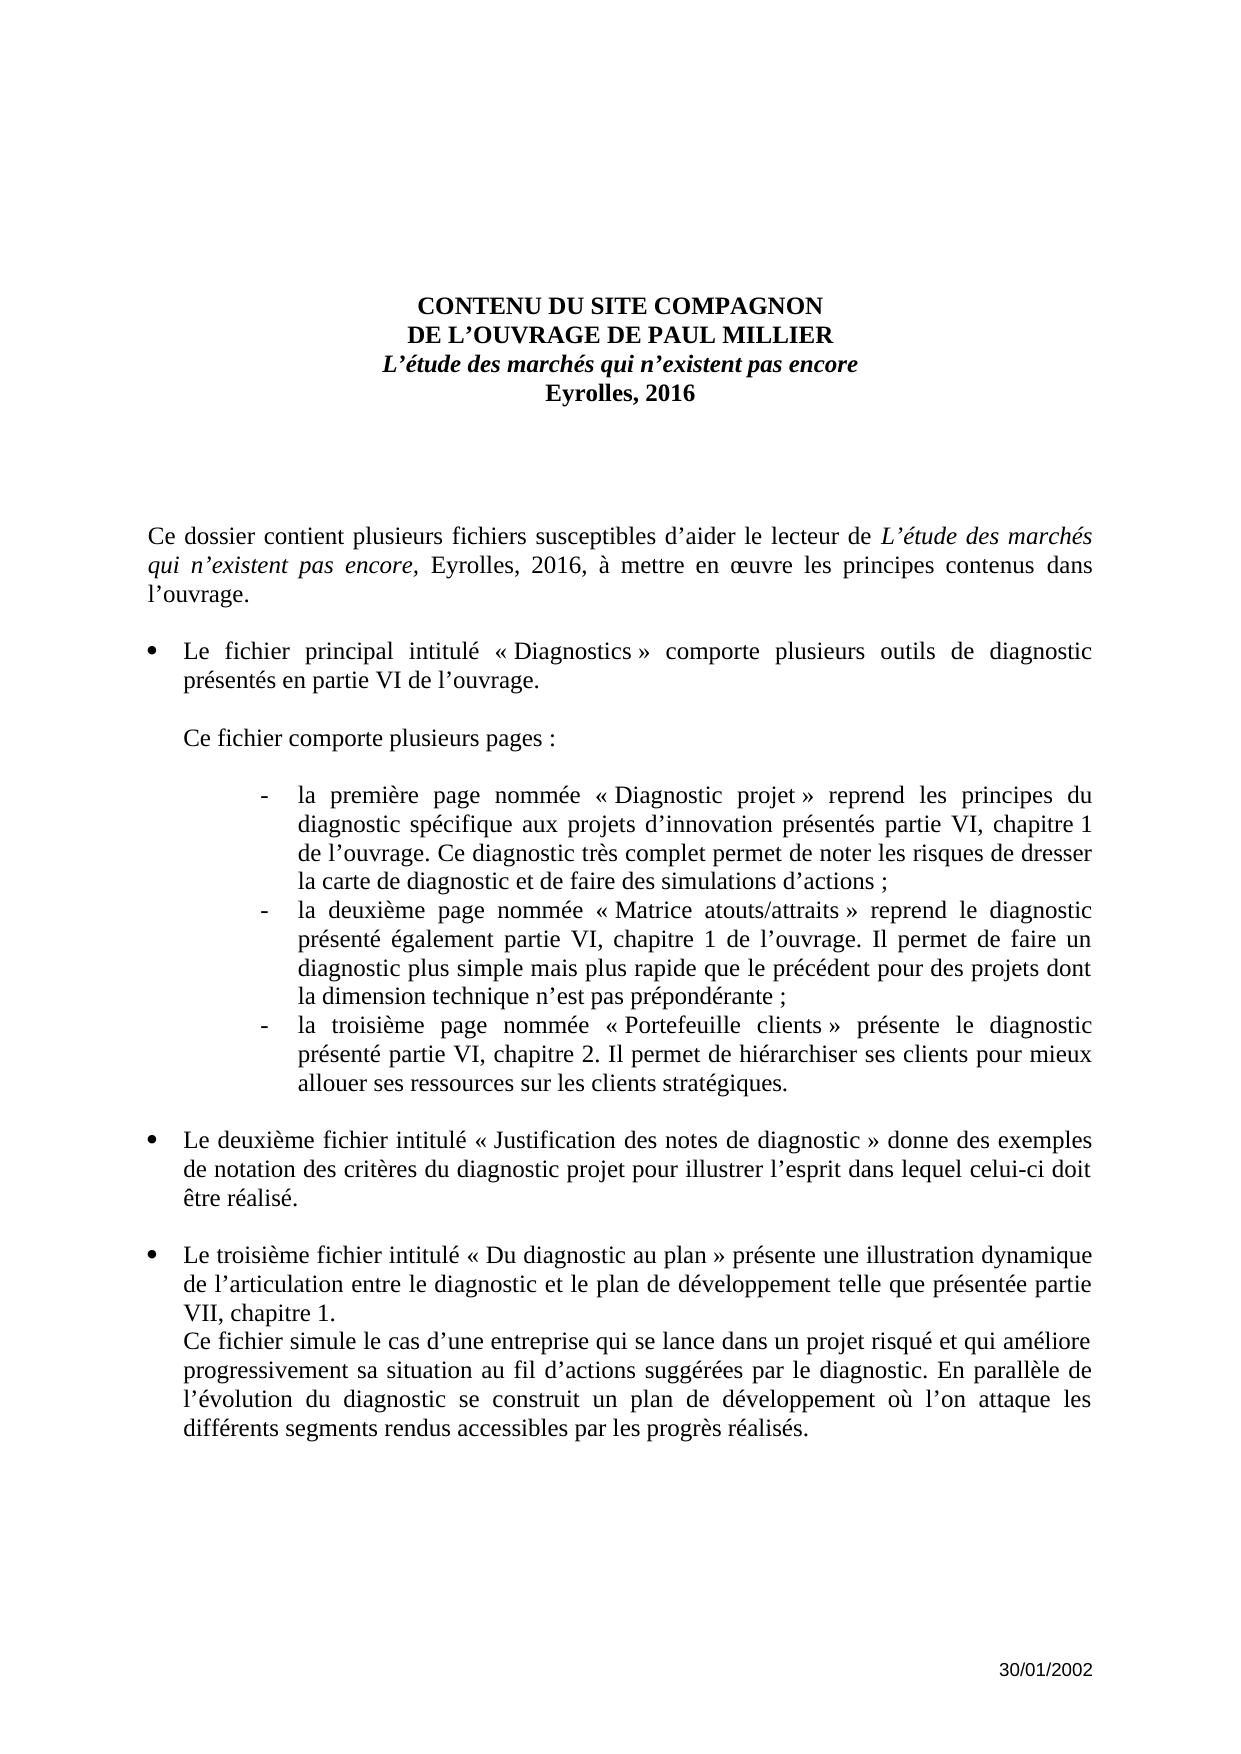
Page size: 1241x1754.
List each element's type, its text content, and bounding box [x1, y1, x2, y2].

list la troisième page nommée « Portefeuille clients » présente le diagnostic présenté partie VI, chapitre 2. Il permet de hiérarchiser ses clients pour mieux allouer ses ressources sur les clients stratégiques. [260, 1010, 1093, 1096]
list Le troisième fichier intitulé « Du diagnostic au plan » présente une illustration dynamique de l’articulation entre le diagnostic et le plan de développement telle que présentée partie VII, chapitre 1. [148, 1240, 1093, 1326]
list la deuxième page nommée « Matrice atouts/attraits » reprend le diagnostic présenté également partie VI, chapitre 1 de l’ouvrage. Il permet de faire un diagnostic plus simple mais plus rapide que le précédent pour des projets dont la dimension technique n’est pas prépondérante ; [260, 895, 1093, 1010]
list la première page nommée « Diagnostic projet » reprend les principes du diagnostic spécifique aux projets d’innovation présentés partie VI, chapitre 1 de l’ouvrage. Ce diagnostic très complet permet de noter les risques de dresser la carte de diagnostic et de faire des simulations d’actions ; [260, 780, 1093, 895]
text Ce fichier comporte plusieurs pages : [148, 723, 1093, 751]
list Le fichier principal intitulé « Diagnostics » comporte plusieurs outils de diagnostic présentés en partie VI de l’ouvrage. [148, 636, 1093, 694]
list Le deuxième fichier intitulé « Justification des notes de diagnostic » donne des exemples de notation des critères du diagnostic projet pour illustrer l’esprit dans lequel celui-ci doit être réalisé. [148, 1125, 1093, 1211]
text CONTENU DU SITE COMPAGNON [148, 291, 1093, 320]
text Ce dossier contient plusieurs fichiers susceptibles d’aider le lecteur de L’étude des marchés qui n’existent pas encore, Eyrolles, 2016, à mettre en œuvre les principes contenus dans l’ouvrage. [148, 521, 1093, 608]
text DE L’OUVRAGE DE PAUL MILLIER [148, 320, 1093, 349]
text L’étude des marchés qui n’existent pas encore [148, 349, 1093, 378]
text Ce fichier simule le cas d’une entreprise qui se lance dans un projet risqué et qui améliore progressivement sa situation au fil d’actions suggérées par le diagnostic. En parallèle de l’évolution du diagnostic se construit un plan de développement où l’on attaque les différents segments rendus accessibles par les progrès réalisés. [183, 1326, 1093, 1441]
text Eyrolles, 2016 [148, 378, 1093, 406]
